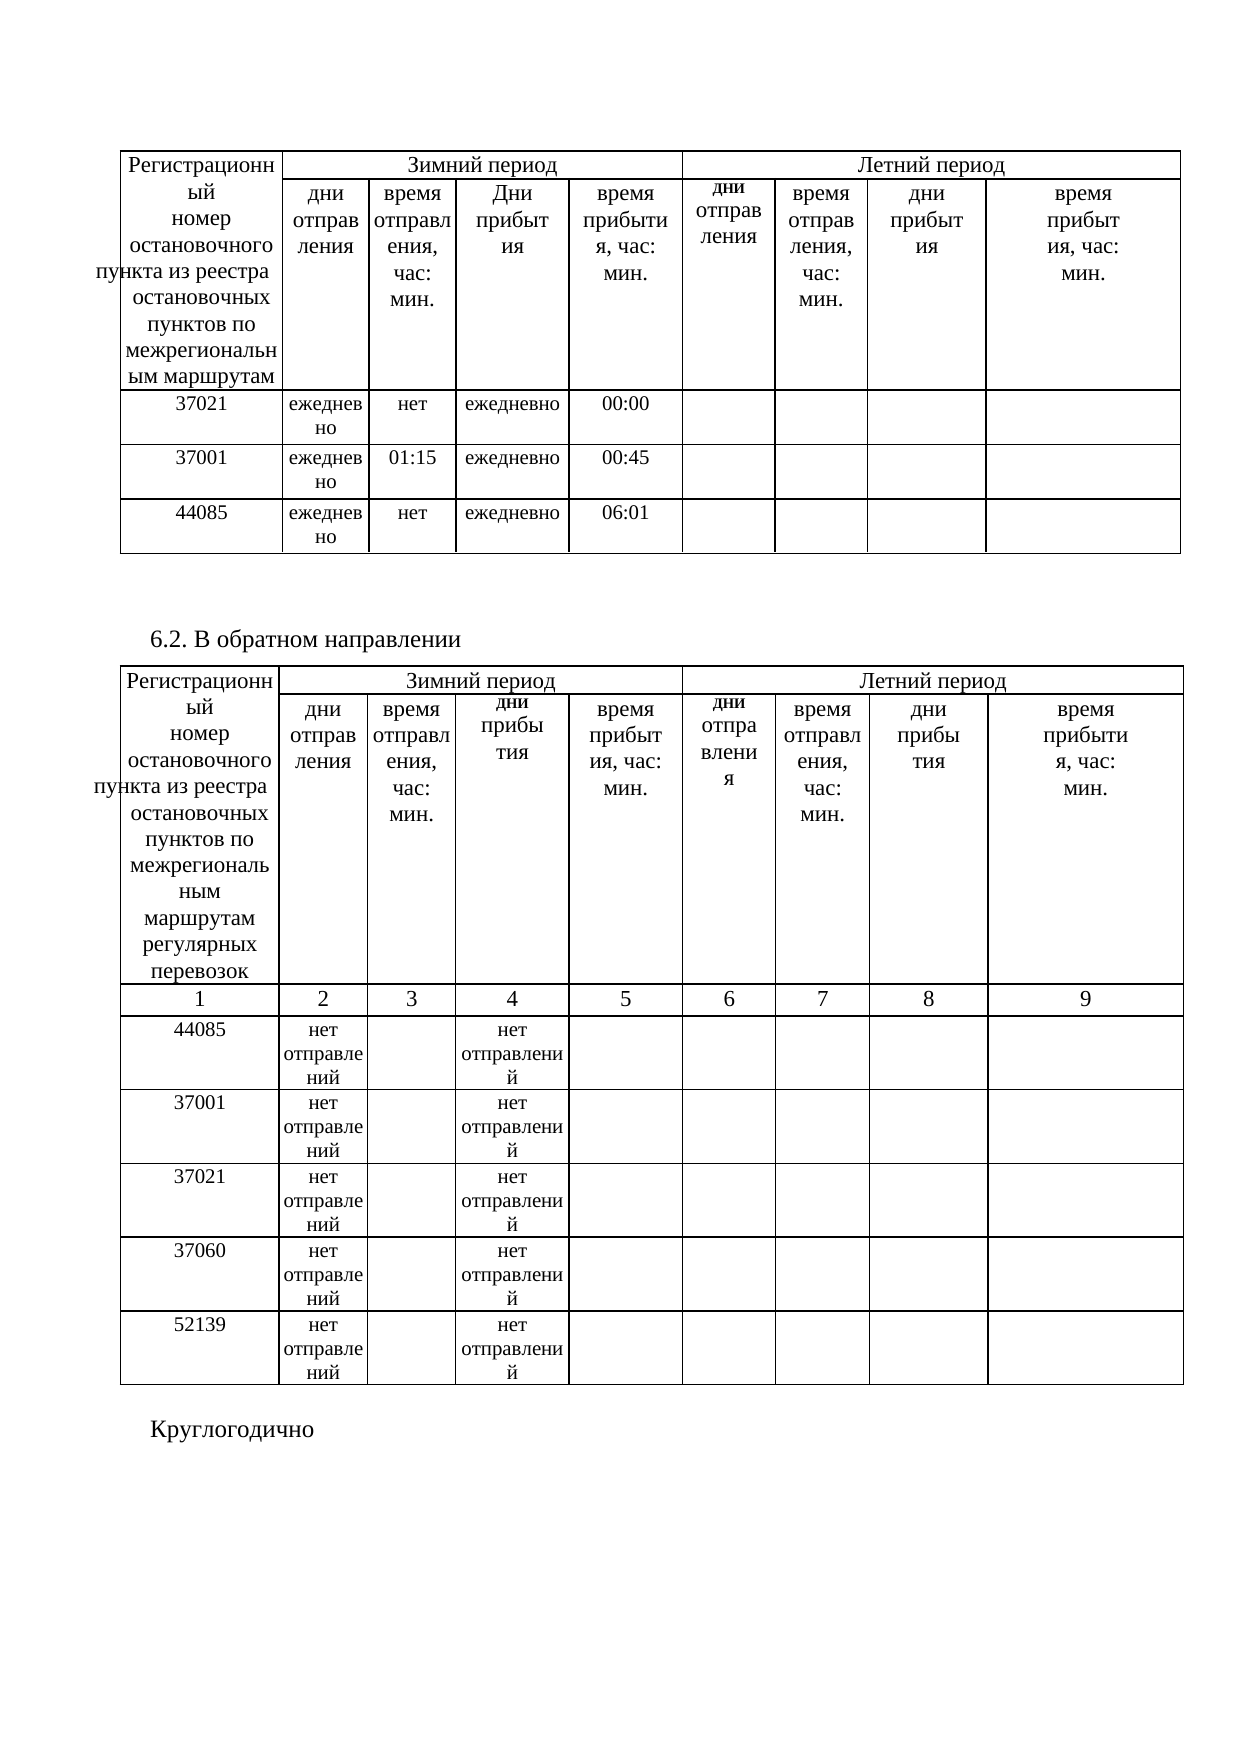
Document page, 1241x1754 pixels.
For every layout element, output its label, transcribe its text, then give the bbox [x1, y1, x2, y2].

table_cell [570, 1017, 682, 1089]
table_cell [868, 445, 985, 498]
table_cell [368, 1090, 455, 1162]
table_cell [776, 1017, 869, 1089]
table_cell 00:45 [570, 445, 682, 498]
table_cell 1 [121, 985, 278, 1015]
table_cell 3 [368, 985, 455, 1015]
table_cell время прибыт ия, час: мин. [987, 180, 1180, 389]
table_cell нет [370, 391, 455, 444]
table_cell [868, 391, 985, 444]
table_cell [368, 1238, 455, 1310]
table_cell [683, 1238, 775, 1310]
table_cell 37021 [121, 391, 282, 444]
table_cell 8 [870, 985, 987, 1015]
table_cell [870, 1017, 987, 1089]
table_cell нет [370, 500, 455, 552]
table_cell [683, 1090, 775, 1162]
table_cell [683, 445, 774, 498]
table_cell нет отправлений [280, 1017, 367, 1089]
table_cell 4 [456, 985, 568, 1015]
table_cell нет отправлений [280, 1164, 367, 1236]
table_cell [989, 1238, 1183, 1310]
table_cell [987, 445, 1180, 498]
table_cell дни отправ ления [283, 180, 368, 389]
table_cell [987, 500, 1180, 552]
table_cell Дни прибыт ия [457, 180, 568, 389]
table_cell [868, 500, 985, 552]
table_cell [989, 1164, 1183, 1236]
table_cell [570, 1090, 682, 1162]
table_cell [368, 1164, 455, 1236]
table_cell [683, 1312, 775, 1384]
table_cell 00:00 [570, 391, 682, 444]
table_cell [870, 1090, 987, 1162]
table_cell [987, 391, 1180, 444]
table_cell [683, 391, 774, 444]
table_cell 6 [683, 985, 775, 1015]
table_cell ежедневно [457, 391, 568, 444]
table_header Зимний период [283, 152, 682, 178]
table_cell время отправл ения, час: мин. [368, 695, 455, 983]
table_cell [776, 1164, 869, 1236]
table_cell 37021 [121, 1164, 278, 1236]
table_cell [776, 1090, 869, 1162]
table_header Зимний период [280, 667, 682, 693]
table_cell [683, 1164, 775, 1236]
table_cell нет отправлений [456, 1238, 568, 1310]
table_cell [570, 1238, 682, 1310]
table_cell дни прибыт ия [868, 180, 985, 389]
table_cell [870, 1238, 987, 1310]
table_cell нет отправлений [456, 1090, 568, 1162]
table_cell нет отправлений [456, 1164, 568, 1236]
table_cell [368, 1017, 455, 1089]
table_cell время прибыт ия, час: мин. [570, 695, 682, 983]
table_cell дни отправ ления [280, 695, 367, 983]
table_cell [870, 1164, 987, 1236]
table_cell 37060 [121, 1238, 278, 1310]
table_cell время отправл ения, час: мин. [370, 180, 455, 389]
table_cell [570, 1312, 682, 1384]
table_cell [870, 1312, 987, 1384]
table_cell нет отправлений [456, 1017, 568, 1089]
table_cell ежедневно [283, 500, 368, 552]
table_header Летний период [683, 667, 1183, 693]
table_cell 5 [570, 985, 682, 1015]
table_cell время прибыти я, час: мин. [570, 180, 682, 389]
table_cell 9 [989, 985, 1183, 1015]
table_cell 44085 [121, 1017, 278, 1089]
table_cell [989, 1090, 1183, 1162]
table_cell ДНИ прибы тия [456, 695, 568, 983]
table_cell 52139 [121, 1312, 278, 1384]
table_cell время отправ ления, час: мин. [776, 180, 867, 389]
table_cell [989, 1312, 1183, 1384]
table_cell [776, 391, 867, 444]
table_cell 37001 [121, 1090, 278, 1162]
table_cell [776, 445, 867, 498]
table_cell время отправл ения, час: мин. [776, 695, 869, 983]
table_cell [776, 500, 867, 552]
table_cell 37001 [121, 445, 282, 498]
table_cell дни прибы тия [870, 695, 987, 983]
table_cell [776, 1238, 869, 1310]
table_cell нет отправлений [280, 1312, 367, 1384]
table_cell ДНИ отпра влени я [683, 695, 775, 983]
table_cell нет отправлений [456, 1312, 568, 1384]
table_cell ежедневно [457, 445, 568, 498]
table_cell [776, 1312, 869, 1384]
table_cell ежедневно [283, 445, 368, 498]
table_cell [570, 1164, 682, 1236]
table_cell ежедневно [283, 391, 368, 444]
table_cell ДНИ отправ ления [683, 180, 774, 389]
table_cell нет отправлений [280, 1238, 367, 1310]
table_cell ежедневно [457, 500, 568, 552]
text 6.2. В обратном направлении [150, 624, 1090, 653]
table_header Летний период [683, 152, 1180, 178]
table_cell 01:15 [370, 445, 455, 498]
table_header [121, 152, 282, 389]
table_cell [683, 500, 774, 552]
table_cell [368, 1312, 455, 1384]
table_header Регистрационный номер остановочного пункта из реестра остановочных пунктов по межрегиональным маршрутам регулярных перевозок [121, 667, 278, 983]
table_cell 2 [280, 985, 367, 1015]
table_cell 06:01 [570, 500, 682, 552]
table_cell 7 [776, 985, 869, 1015]
table_cell время прибыти я, час: мин. [989, 695, 1183, 983]
text Круглогодично [150, 1414, 1090, 1443]
table_cell нет отправлений [280, 1090, 367, 1162]
table_cell 44085 [121, 500, 282, 552]
table_cell [683, 1017, 775, 1089]
table_cell [989, 1017, 1183, 1089]
